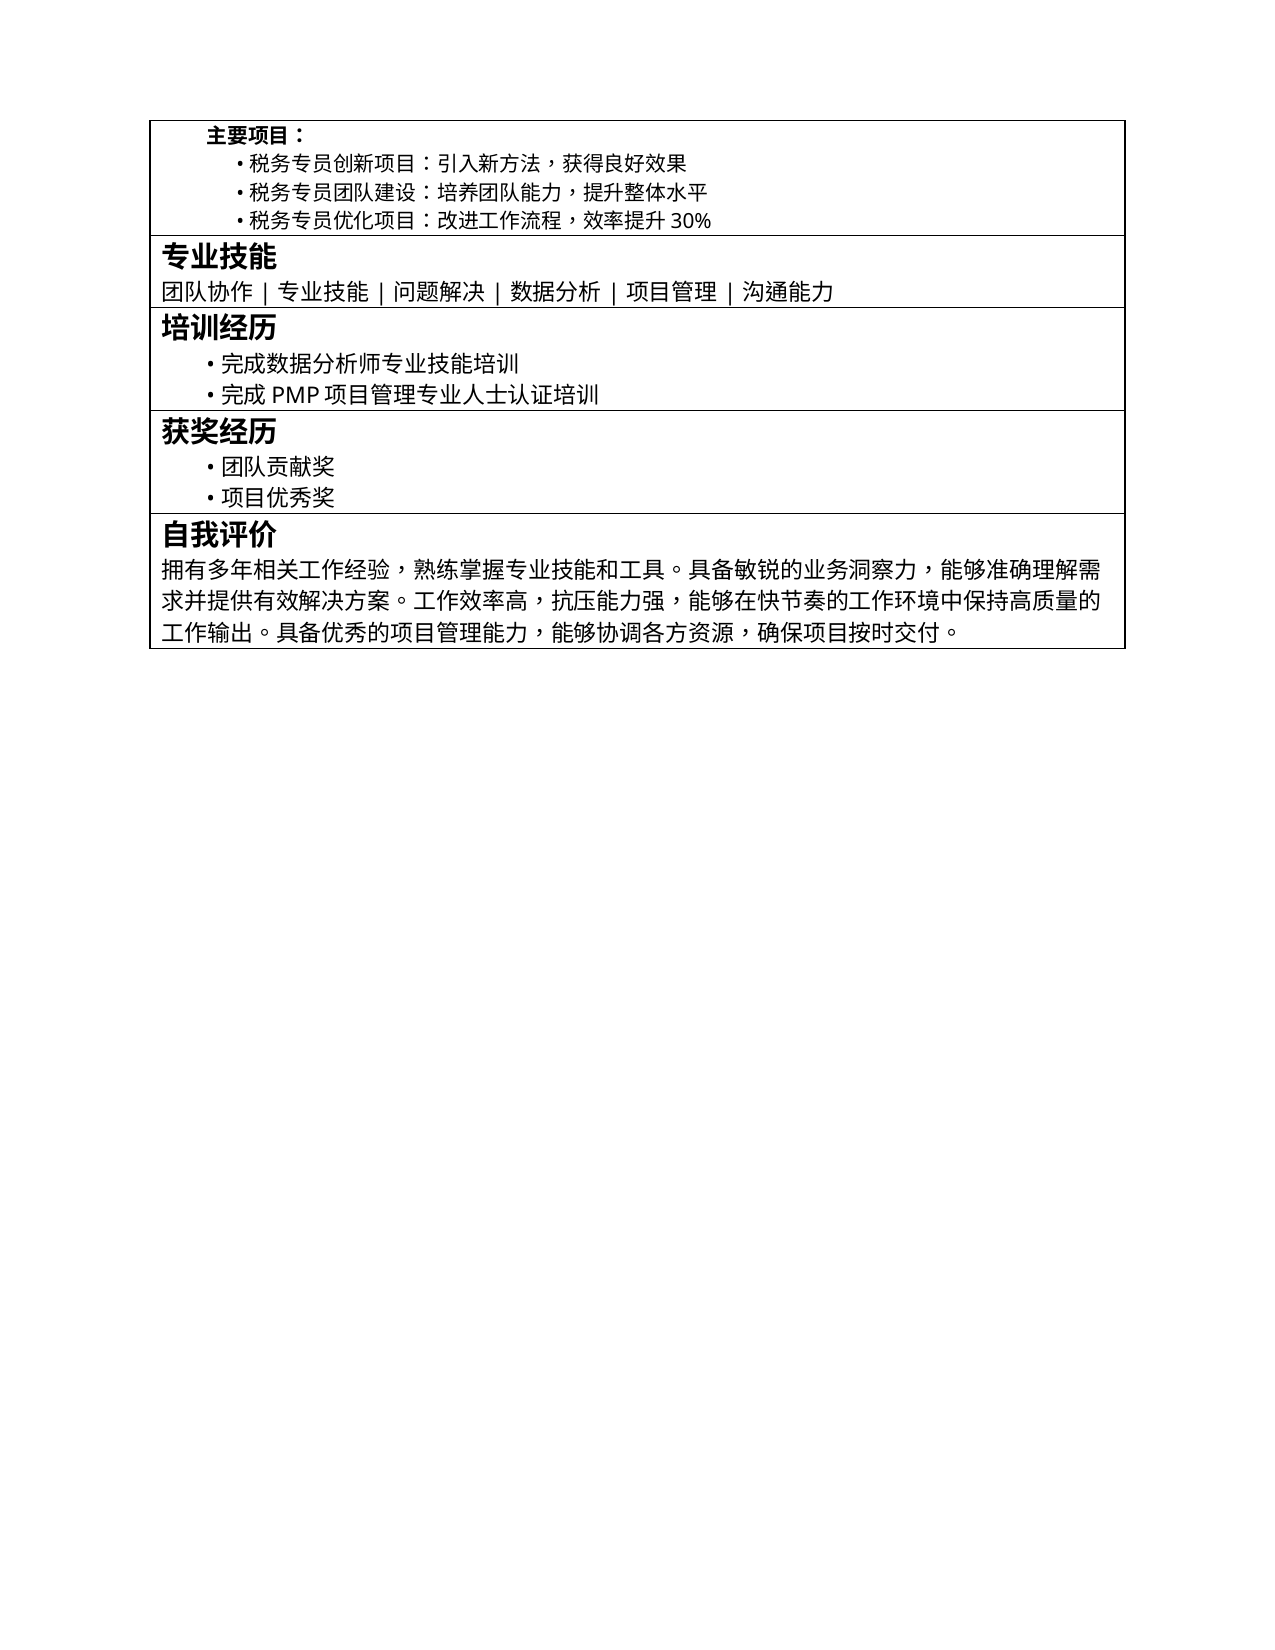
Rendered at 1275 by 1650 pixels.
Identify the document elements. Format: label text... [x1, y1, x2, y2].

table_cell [151, 121, 1124, 235]
table_cell 获奖经历 • 团队贡献奖 • 项目优秀奖 [151, 411, 1124, 513]
table_cell 培训经历 • 完成数据分析师专业技能培训 • 完成PMP项目管理专业人士认证培训 [151, 308, 1124, 410]
table_cell 专业技能 团队协作 | 专业技能 | 问题解决 | 数据分析 | 项目管理 | 沟通能力 [151, 236, 1124, 307]
table_cell 自我评价 拥有多年相关工作经验，熟练掌握专业技能和工具。具备敏锐的业务洞察力，能够准确理解需求并提供有效解决方案。工作效率高，抗压能力强，能够在快节奏的工作环境中保持高质量的工作输出。具备优秀的项目管理能力，能够协调各方资源，确保项目按时交付。 [151, 514, 1124, 648]
